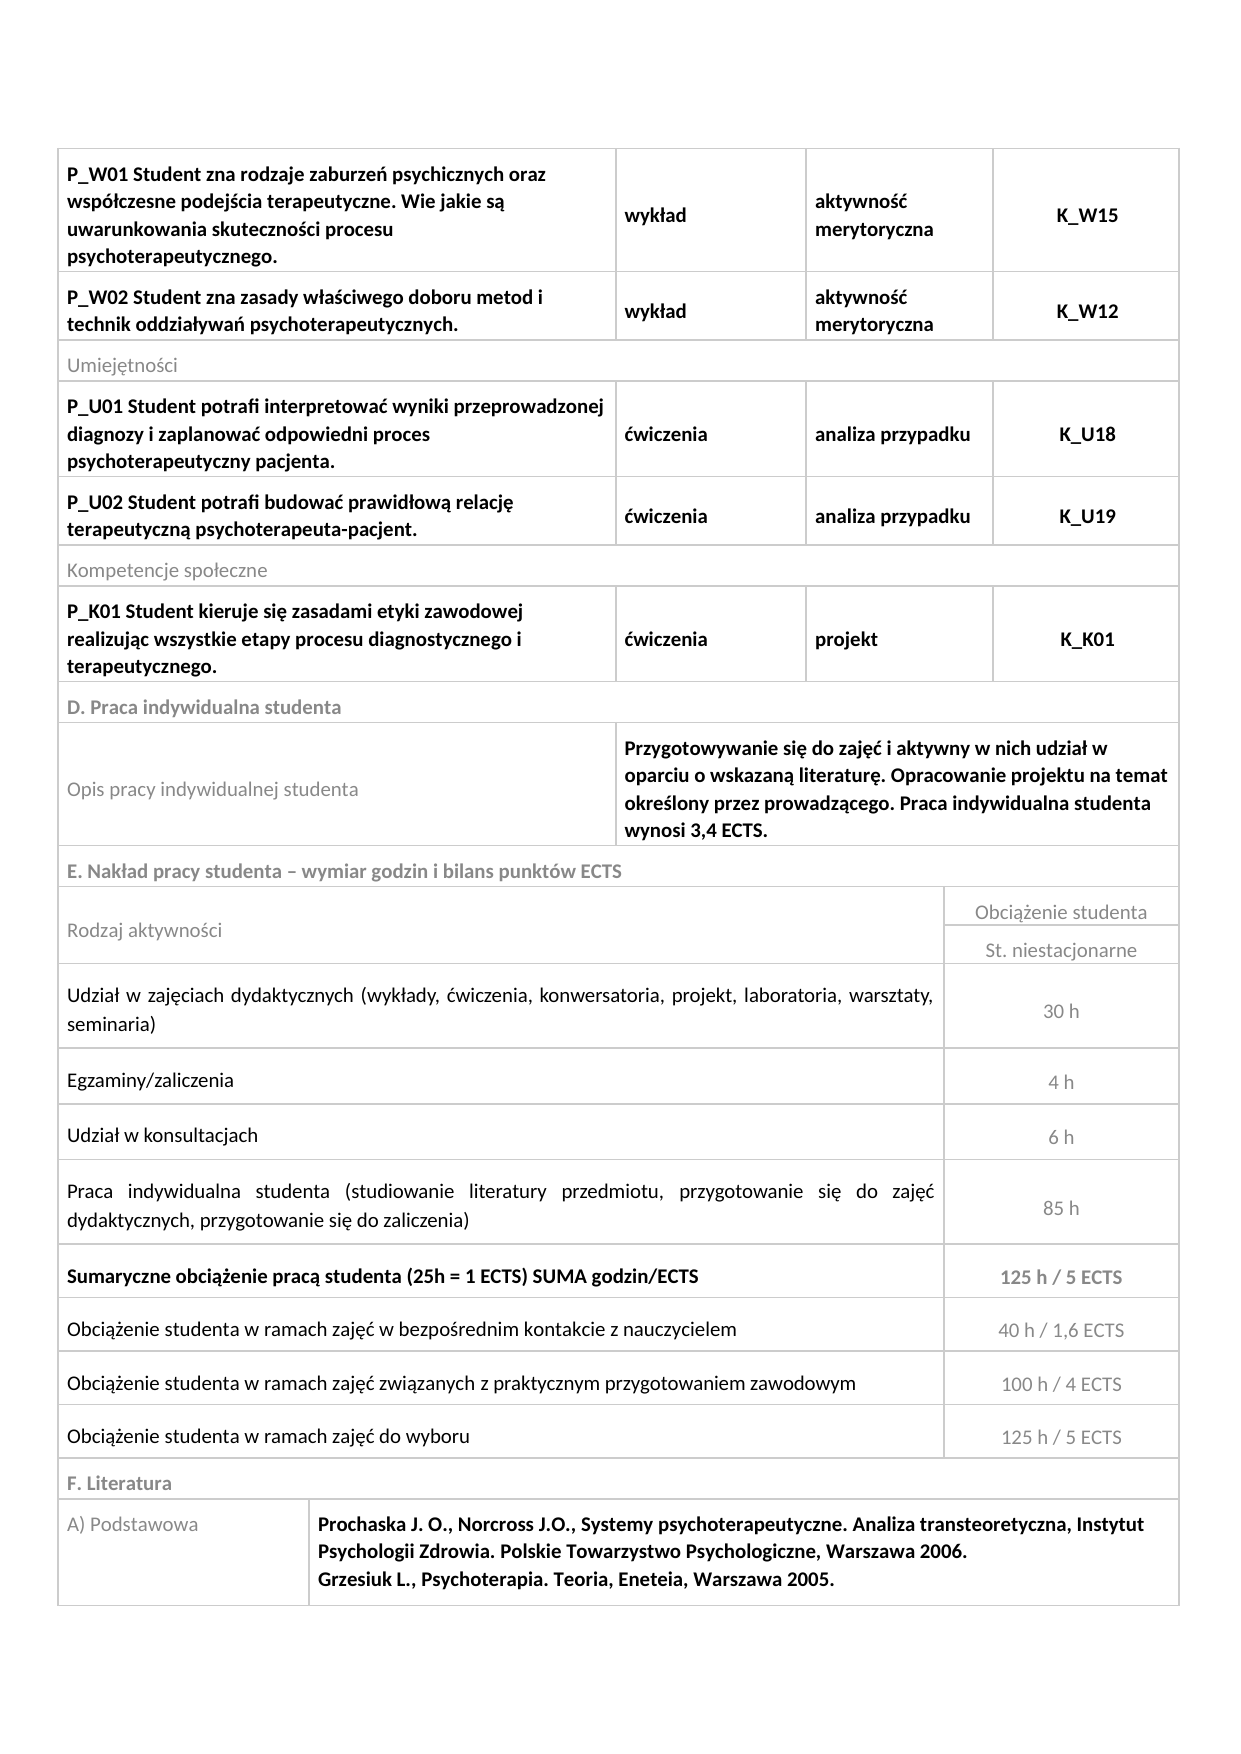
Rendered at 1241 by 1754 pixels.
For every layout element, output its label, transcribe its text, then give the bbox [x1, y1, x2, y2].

table_cell 40 h / 1,6 ECTS [945, 1298, 1178, 1350]
table_cell A) Podstawowa [59, 1500, 308, 1605]
table_cell Obciążenie studenta w ramach zajęć w bezpośrednim kontakcie z nauczycielem [59, 1298, 943, 1350]
table_cell 100 h / 4 ECTS [945, 1352, 1178, 1403]
table_cell Obciążenie studenta [945, 887, 1178, 924]
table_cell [310, 1500, 1178, 1605]
table_cell P_K01 Student kieruje się zasadami etyki zawodowej realizując wszystkie etapy procesu diagnostycznego i terapeutycznego. [59, 587, 615, 681]
table_cell P_W02 Student zna zasady właściwego doboru metod i technik oddziaływań psychoterapeutycznych. [59, 272, 615, 339]
table_cell aktywność merytoryczna [807, 272, 992, 339]
table_cell Umiejętności [59, 341, 1178, 380]
table_cell Obciążenie studenta w ramach zajęć do wyboru [59, 1405, 943, 1457]
table_cell ćwiczenia [617, 587, 805, 681]
table_cell ćwiczenia [617, 382, 805, 476]
table_cell D. Praca indywidualna studenta [59, 682, 1178, 722]
table_cell K_K01 [994, 587, 1178, 681]
table_cell K_U19 [994, 477, 1178, 544]
table_cell Udział w zajęciach dydaktycznych (wykłady, ćwiczenia, konwersatoria, projekt, laboratoria, warsztaty, seminaria) [59, 964, 943, 1047]
table_cell Praca indywidualna studenta (studiowanie literatury przedmiotu, przygotowanie się do zajęć dydaktycznych, przygotowanie się do zaliczenia) [59, 1160, 943, 1243]
table_cell P_W01 Student zna rodzaje zaburzeń psychicznych oraz współczesne podejścia terapeutyczne. Wie jakie są uwarunkowania skuteczności procesu psychoterapeutycznego. [59, 149, 615, 271]
table_cell K_W12 [994, 272, 1178, 339]
table_cell K_U18 [994, 382, 1178, 476]
table_cell 6 h [945, 1105, 1178, 1158]
table_cell Obciążenie studenta w ramach zajęć związanych z praktycznym przygotowaniem zawodowym [59, 1352, 943, 1403]
table_cell P_U02 Student potrafi budować prawidłową relację terapeutyczną psychoterapeuta-pacjent. [59, 477, 615, 544]
table_cell 85 h [945, 1160, 1178, 1243]
table_cell P_U01 Student potrafi interpretować wyniki przeprowadzonej diagnozy i zaplanować odpowiedni proces psychoterapeutyczny pacjenta. [59, 382, 615, 476]
table_cell Kompetencje społeczne [59, 546, 1178, 585]
table_cell 125 h / 5 ECTS [945, 1245, 1178, 1297]
table_cell Sumaryczne obciążenie pracą studenta (25h = 1 ECTS) SUMA godzin/ECTS [59, 1245, 943, 1297]
table_cell St. niestacjonarne [945, 926, 1178, 962]
table_cell F. Literatura [59, 1459, 1178, 1498]
table_cell Rodzaj aktywności [59, 887, 943, 962]
table_cell ćwiczenia [617, 477, 805, 544]
table_cell Udział w konsultacjach [59, 1105, 943, 1158]
table_cell Przygotowywanie się do zajęć i aktywny w nich udział w oparciu o wskazaną literaturę. Opracowanie projektu na temat określony przez prowadzącego. Praca indywidualna studenta wynosi 3,4 ECTS. [617, 723, 1178, 845]
table_cell K_W15 [994, 149, 1178, 271]
table_cell wykład [617, 149, 805, 271]
table_cell analiza przypadku [807, 382, 992, 476]
table_cell E. Nakład pracy studenta – wymiar godzin i bilans punktów ECTS [59, 846, 1178, 886]
table_cell 4 h [945, 1049, 1178, 1103]
table_cell Opis pracy indywidualnej studenta [59, 723, 615, 845]
table_cell projekt [807, 587, 992, 681]
table_cell Egzaminy/zaliczenia [59, 1049, 943, 1103]
table_cell 30 h [945, 964, 1178, 1047]
table_cell wykład [617, 272, 805, 339]
table_cell analiza przypadku [807, 477, 992, 544]
table_cell aktywność merytoryczna [807, 149, 992, 271]
table_cell 125 h / 5 ECTS [945, 1405, 1178, 1457]
